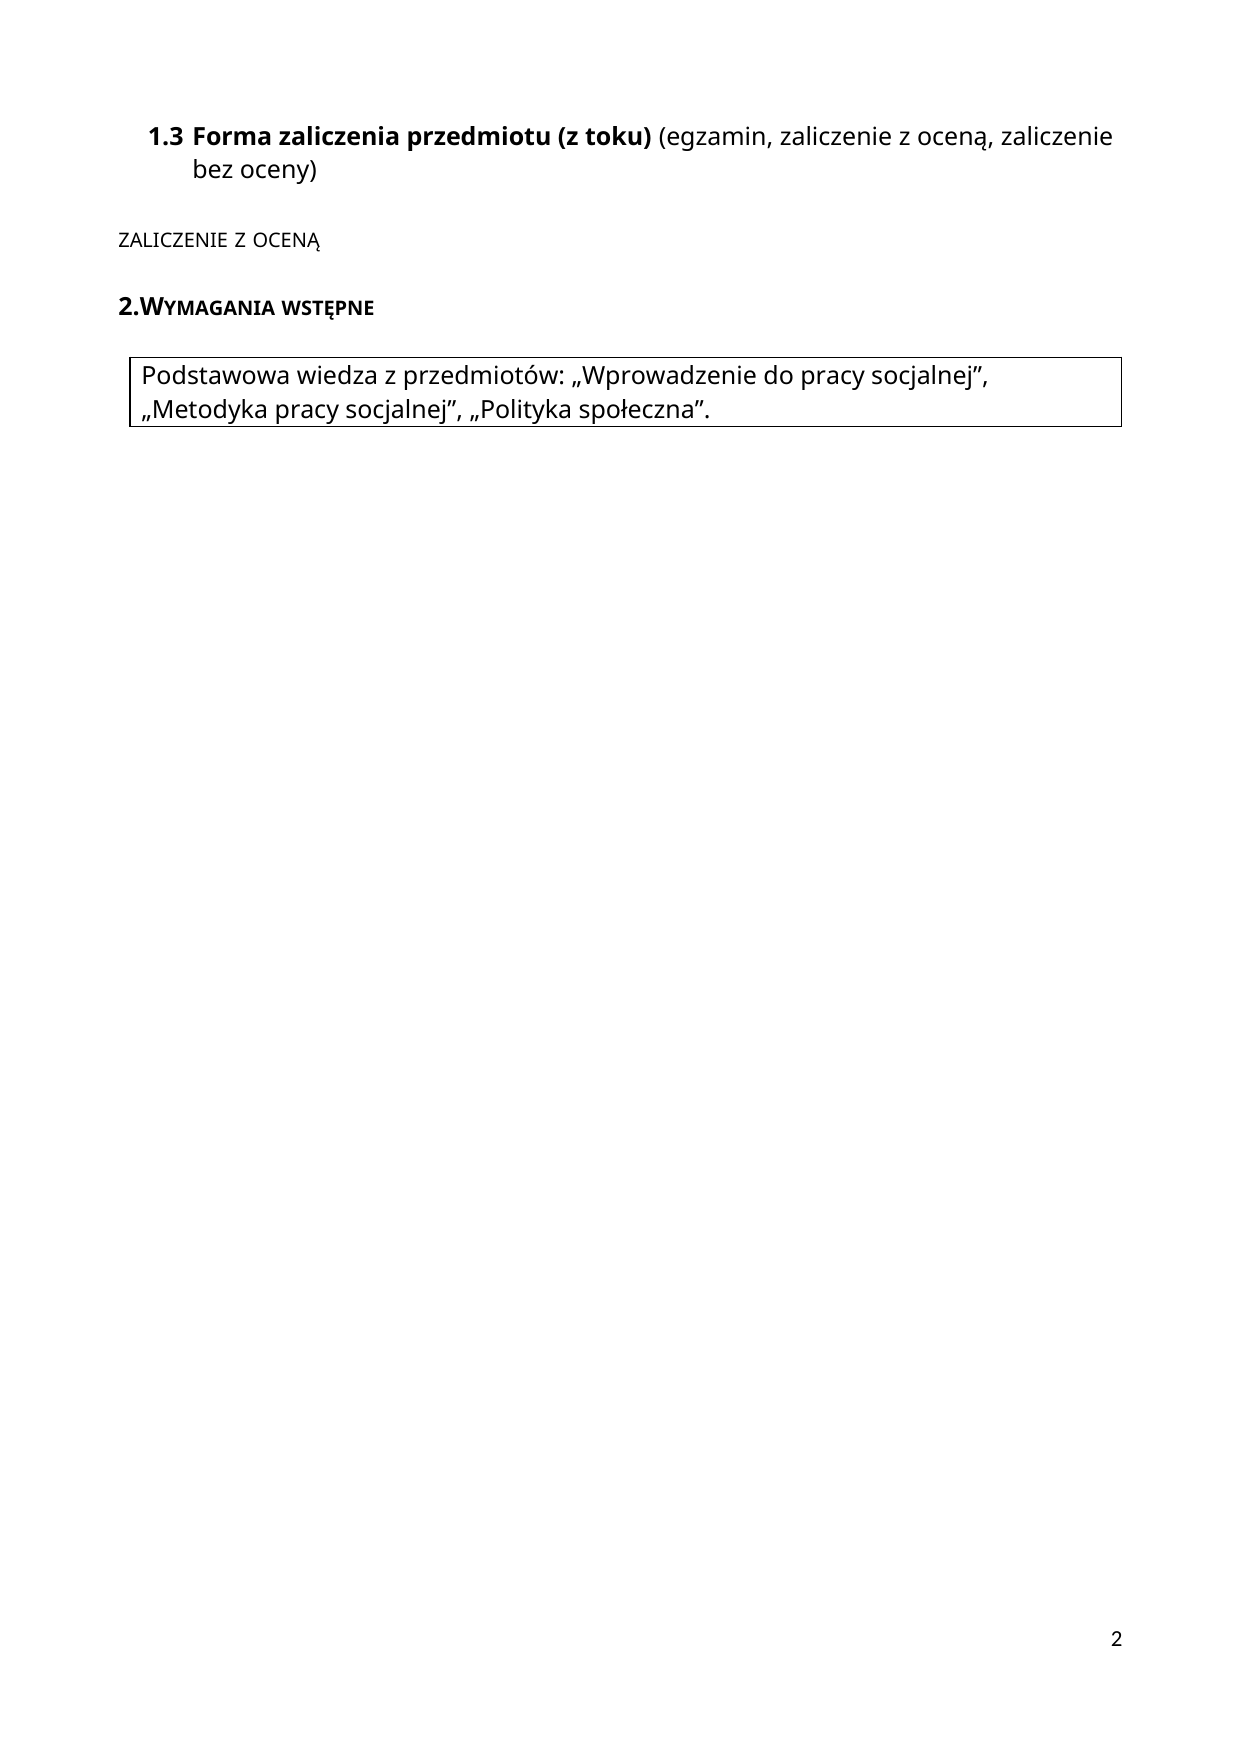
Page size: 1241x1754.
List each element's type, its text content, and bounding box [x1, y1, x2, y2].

text 1.3 Forma zaliczenia przedmiotu (z toku) (egzamin, zaliczenie z oceną, zaliczenie bez oceny) [148, 118, 1122, 186]
text 2.Wymagania wstępne [118, 288, 1122, 322]
table_header Podstawowa wiedza z przedmiotów: „Wprowadzenie do pracy socjalnej”, „Metodyka pracy socjalnej”, „Polityka społeczna”. [131, 358, 1121, 426]
text zaliczenie z oceną [118, 220, 1122, 254]
